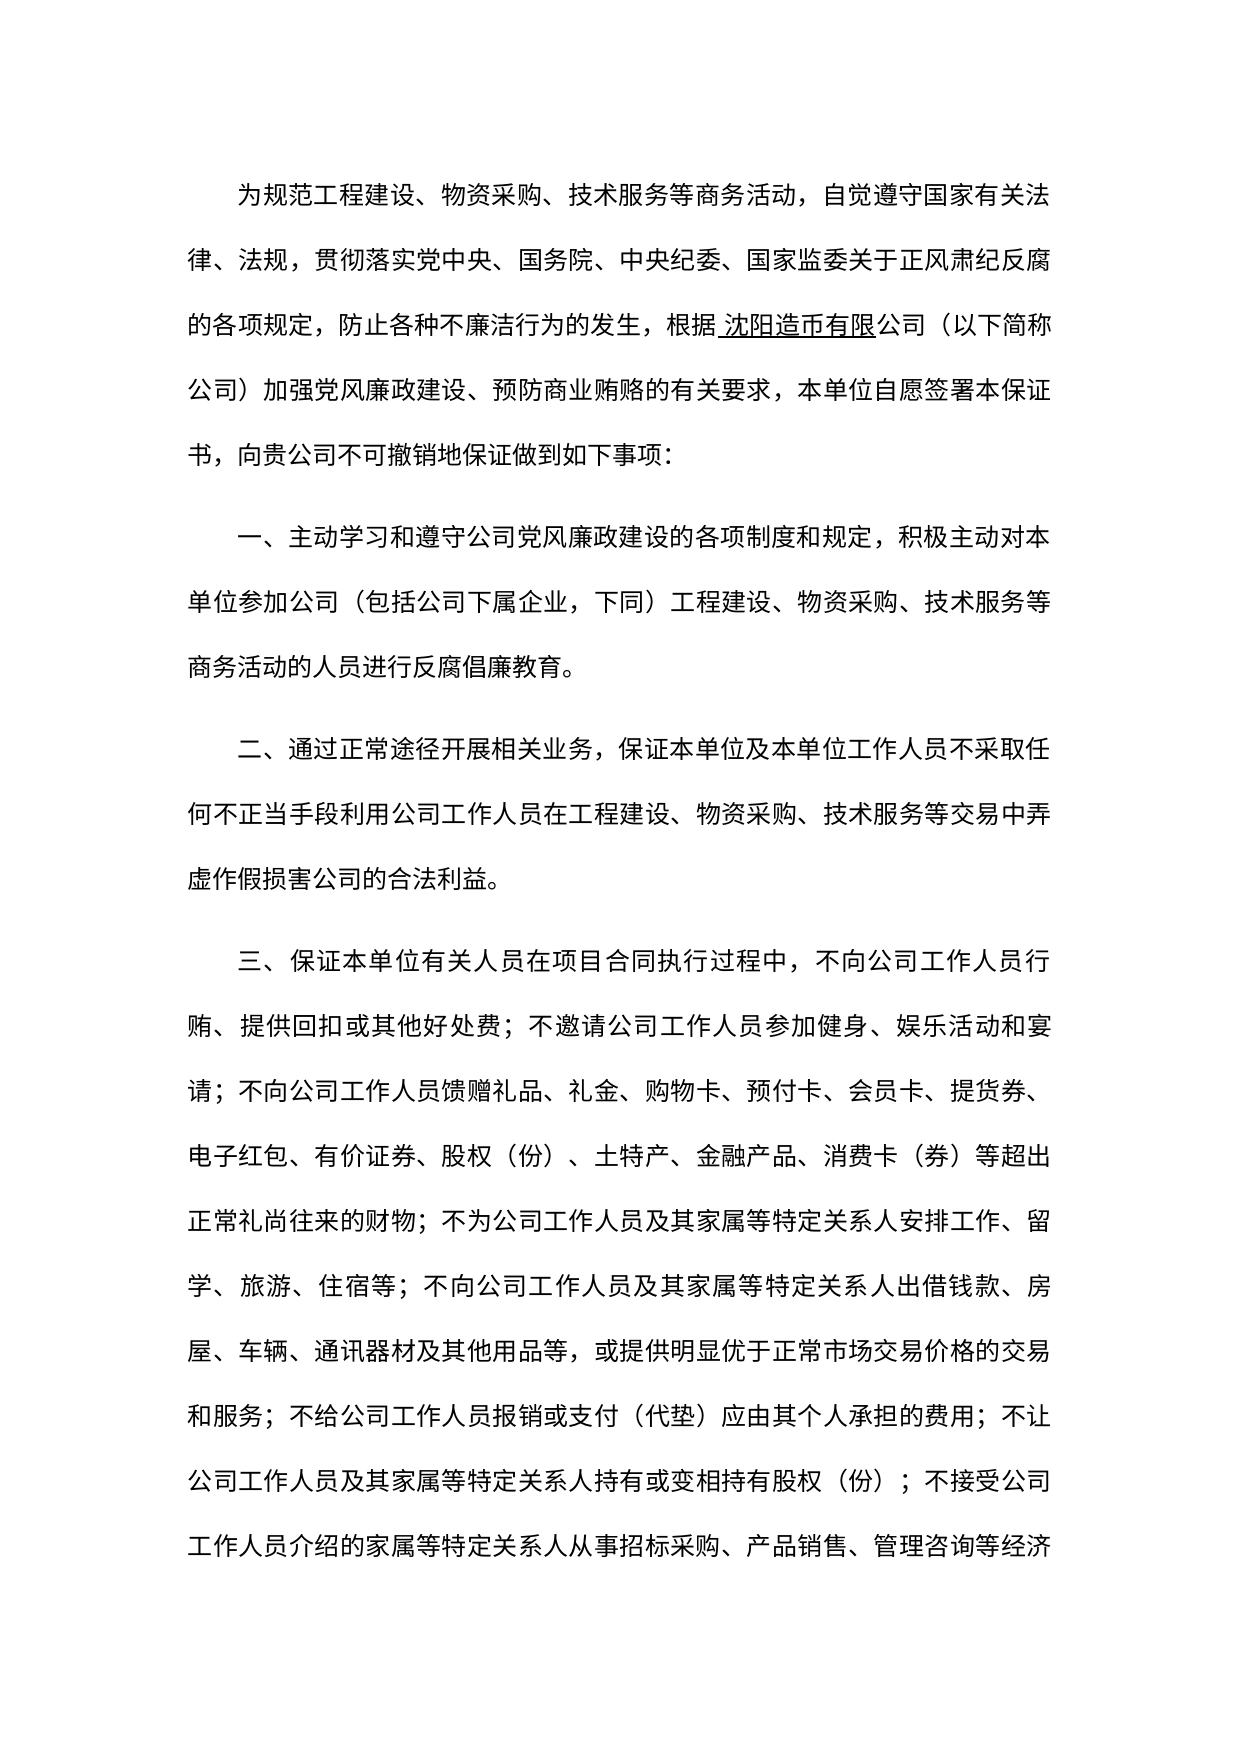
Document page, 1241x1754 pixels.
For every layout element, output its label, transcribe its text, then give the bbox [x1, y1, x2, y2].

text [187, 928, 1053, 1578]
text 为规范工程建设、物资采购、技术服务等商务活动，自觉遵守国家有关法律、法规，贯彻落实党中央、国务院、中央纪委、国家监委关于正风肃纪反腐的各项规定，防止各种不廉洁行为的发生，根据 沈阳造币有限公司（以下简称公司）加强党风廉政建设、预防商业贿赂的有关要求，本单位自愿签署本保证书，向贵公司不可撤销地保证做到如下事项： [187, 162, 1053, 487]
text 一、主动学习和遵守公司党风廉政建设的各项制度和规定，积极主动对本单位参加公司（包括公司下属企业，下同）工程建设、物资采购、技术服务等商务活动的人员进行反腐倡廉教育。 [187, 504, 1053, 699]
text 二、通过正常途径开展相关业务，保证本单位及本单位工作人员不采取任何不正当手段利用公司工作人员在工程建设、物资采购、技术服务等交易中弄虚作假损害公司的合法利益。 [187, 716, 1053, 911]
